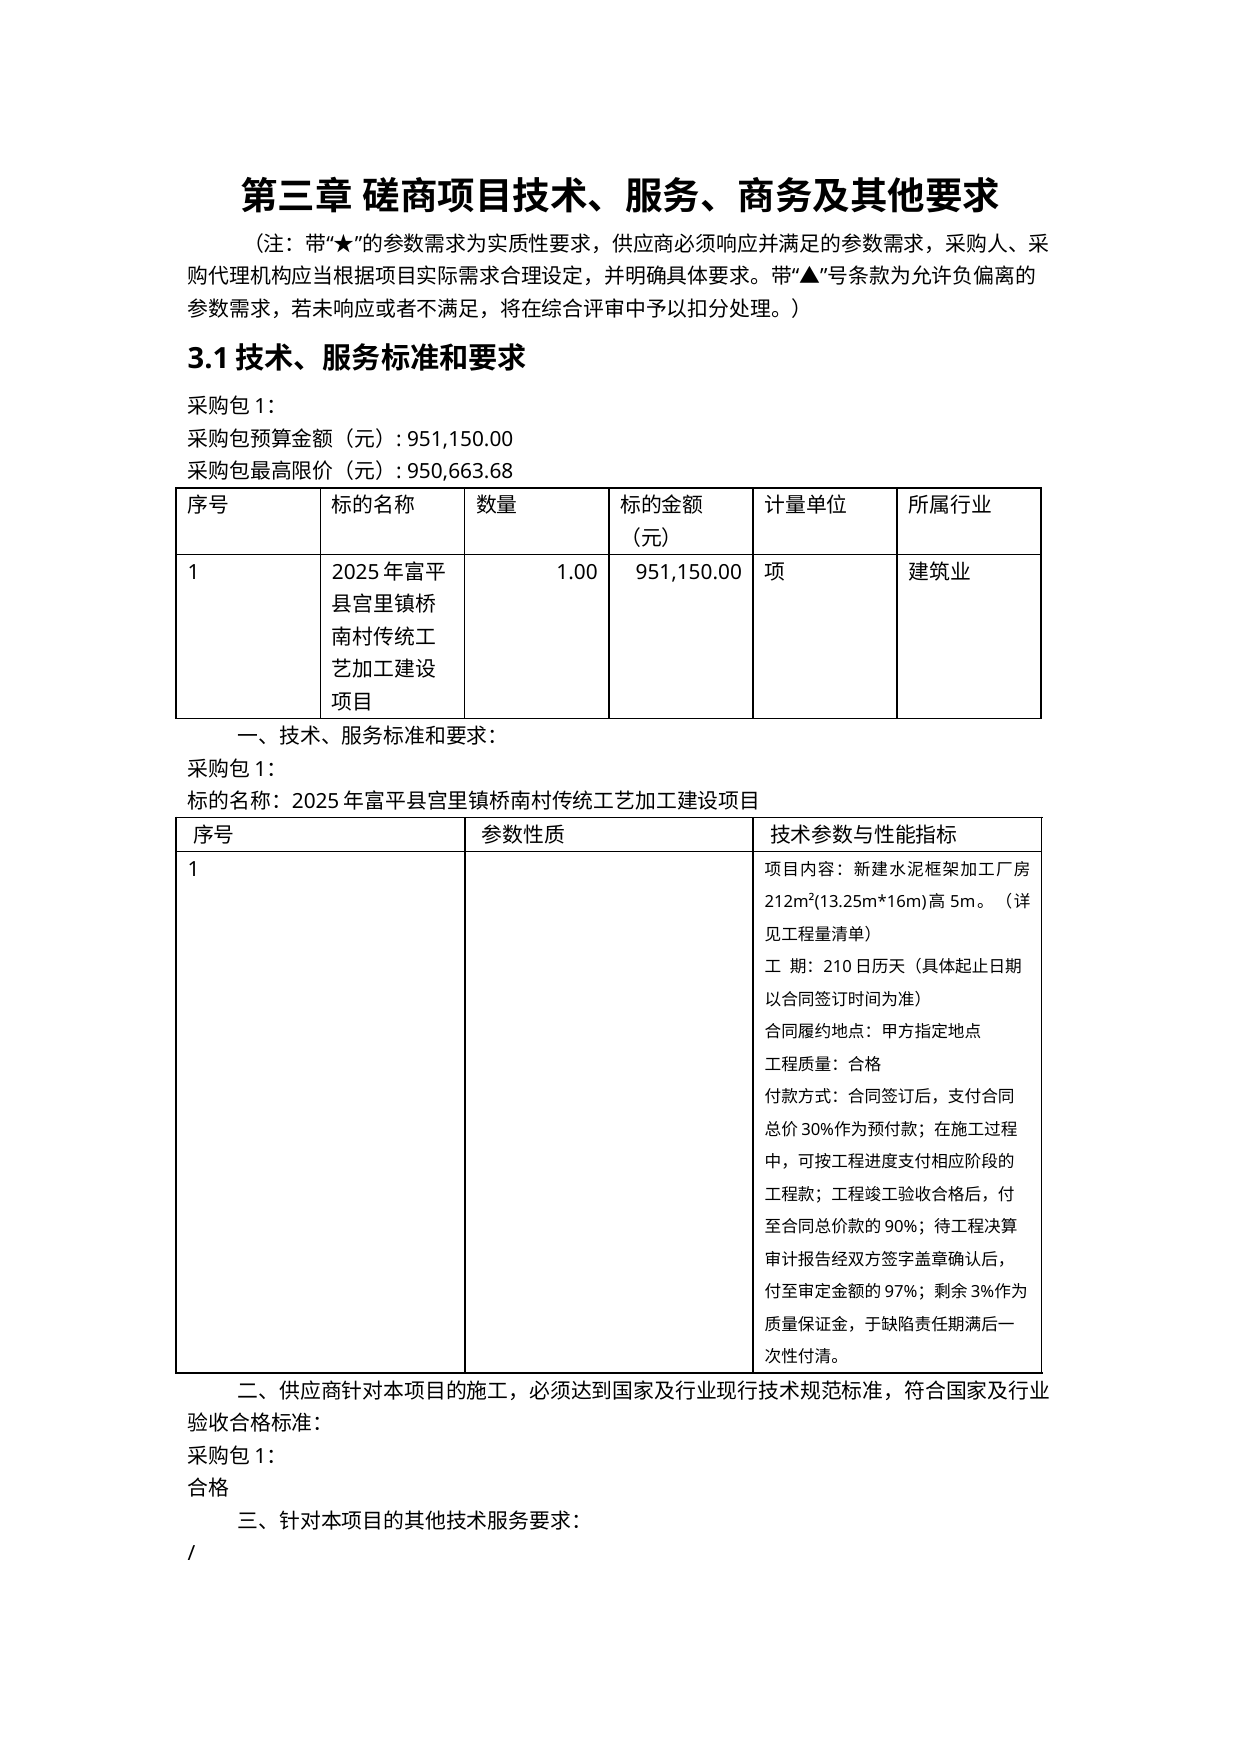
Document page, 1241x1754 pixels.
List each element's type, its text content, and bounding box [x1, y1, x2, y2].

text 第三章 磋商项目技术、服务、商务及其他要求 [187, 162, 1053, 227]
text 3.1技术、服务标准和要求 [187, 324, 1053, 389]
table_header 参数性质 [466, 818, 752, 851]
table_header 计量单位 [754, 489, 896, 553]
table_header 标的金额 （元） [610, 489, 752, 553]
text （注：带“★”的参数需求为实质性要求，供应商必须响应并满足的参数需求，采购人、采购代理机构应当根据项目实际需求合理设定，并明确具体要求。带“▲”号条款为允许负偏离的参数需求，若未响应或者不满足，将在综合评审中予以扣分处理。） [187, 227, 1053, 324]
table_header 数量 [465, 489, 608, 553]
table_cell 项 [754, 555, 896, 718]
text 一、技术、服务标准和要求： [187, 719, 1053, 752]
table_cell 1 [177, 555, 320, 718]
table_header 所属行业 [898, 489, 1040, 553]
table_cell [466, 852, 752, 1372]
text 采购包1： [187, 389, 1053, 422]
text 二、供应商针对本项目的施工，必须达到国家及行业现行技术规范标准，符合国家及行业验收合格标准： [187, 1374, 1053, 1439]
table_header 技术参数与性能指标 [754, 818, 1041, 851]
text 三、针对本项目的其他技术服务要求： [187, 1504, 1053, 1536]
text 采购包最高限价（元）: 950,663.68 [187, 454, 1053, 487]
table_header 序号 [177, 489, 320, 553]
table_cell 1 [177, 852, 464, 1372]
text / [187, 1536, 1053, 1569]
text 采购包预算金额（元）: 951,150.00 [187, 422, 1053, 454]
table_header 序号 [177, 818, 464, 851]
text 合格 [187, 1471, 1053, 1504]
text 采购包1： [187, 752, 1053, 784]
text 采购包1： [187, 1439, 1053, 1471]
table_cell 建筑业 [898, 555, 1040, 718]
table_cell 951,150.00 [610, 555, 752, 718]
text 标的名称：2025年富平县宫里镇桥南村传统工艺加工建设项目 [187, 784, 1053, 817]
table_cell 2025年富平县宫里镇桥南村传统工艺加工建设项目 [321, 555, 464, 718]
table_header 标的名称 [321, 489, 464, 553]
table_cell 项目内容：新建水泥框架加工厂房212m²(13.25m*16m)高5m。（详见工程量清单） 工 期：210日历天（具体起止日期以合同签订时间为准） 合同履约地点：甲方指定地点 工程质量：合格 付款方式：合同签订后，支付合同总价30%作为预付款；在施工过程中，可按工程进度支付相应阶段的工程款；工程竣工验收合格后，付至合同总价款的90%；待工程决算审计报告经双方签字盖章确认后，付至审定金额的97%；剩余3%作为质量保证金，于缺陷责任期满后一次性付清。 [754, 852, 1041, 1372]
table_cell 1.00 [465, 555, 608, 718]
